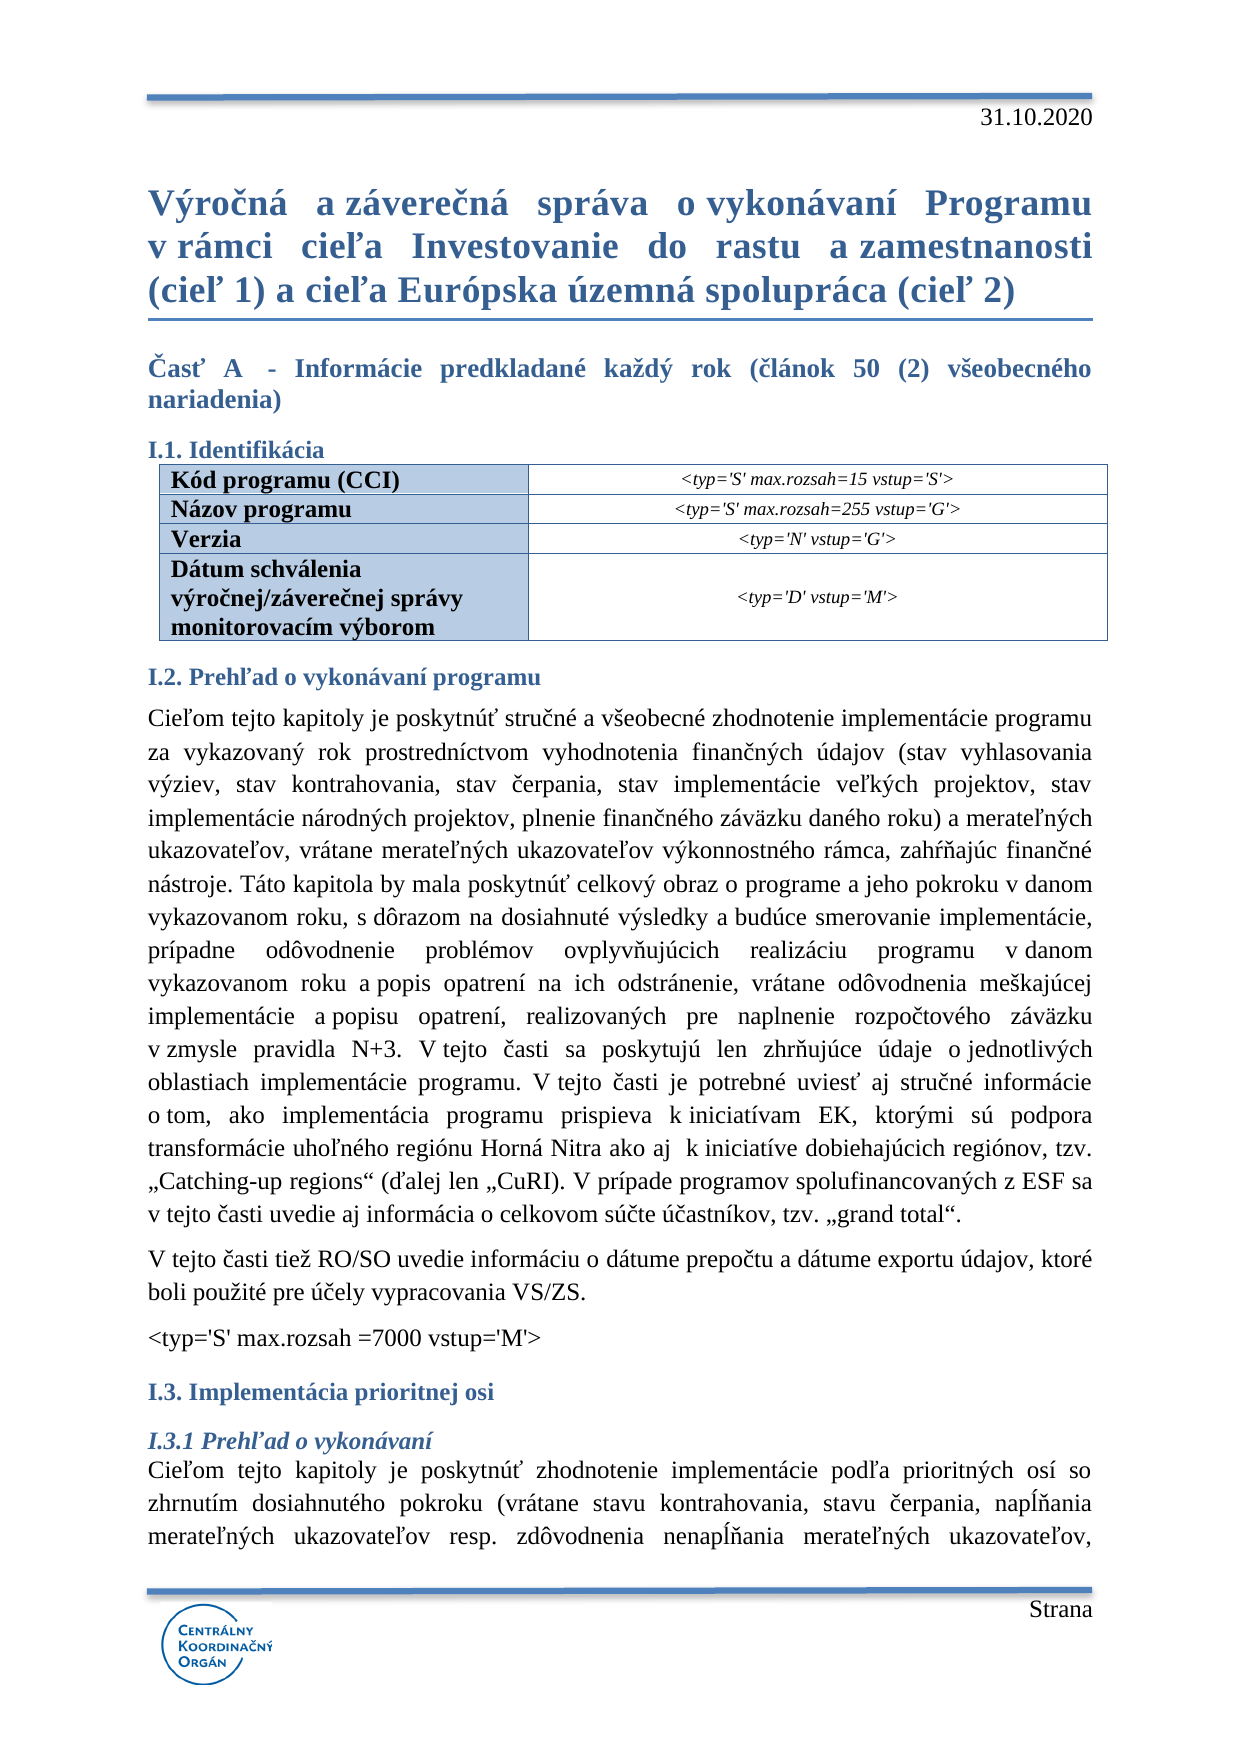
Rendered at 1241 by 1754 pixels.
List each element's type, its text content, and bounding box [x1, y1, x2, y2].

table_cell Dátum schválenia výročnej/záverečnej správy monitorovacím výborom [160, 554, 528, 640]
text Výročná a záverečná správa o vykonávaní Programu v rámci cieľa Investovanie do rastu a zamestnanosti (cieľ 1) a cieľa Európska územná spolupráca (cieľ 2) [148, 181, 1093, 318]
text V tejto časti tiež RO/SO uvedie informáciu o dátume prepočtu a dátume exportu údajov, ktoré boli použité pre účely vypracovania VS/ZS. [148, 1244, 1093, 1306]
table_cell <typ='D' vstup='M'> [529, 554, 1107, 640]
text I.3. Implementácia prioritnej osi [148, 1377, 1093, 1406]
table_cell Verzia [160, 524, 528, 553]
table_cell <typ='S' max.rozsah=255 vstup='G'> [529, 495, 1107, 523]
text I.2. Prehľad o vykonávaní programu [148, 662, 1093, 691]
text I.3.1 Prehľad o vykonávaní [148, 1426, 1093, 1455]
text I.1. Identifikácia [148, 435, 1093, 464]
table_cell Názov programu [160, 495, 528, 523]
text Časť A - Informácie predkladané každý rok (článok 50 (2) všeobecného nariadenia) [148, 352, 1093, 414]
table_header <typ='S' max.rozsah=15 vstup='S'> [529, 465, 1107, 493]
picture [159, 1602, 272, 1684]
table_header Kód programu (CCI) [160, 465, 528, 493]
text Cieľom tejto kapitoly je poskytnúť stručné a všeobecné zhodnotenie implementácie programu za vykazovaný rok prostredníctvom vyhodnotenia finančných údajov (stav vyhlasovania výziev, stav kontrahovania, stav čerpania, stav implementácie veľkých projektov, stav implementácie národných projektov, plnenie finančného záväzku daného roku) a merateľných ukazovateľov, vrátane merateľných ukazovateľov výkonnostného rámca, zahŕňajúc finančné nástroje. Táto kapitola by mala poskytnúť celkový obraz o programe a jeho pokroku v danom vykazovanom roku, s dôrazom na dosiahnuté výsledky a budúce smerovanie implementácie, prípadne odôvodnenie problémov ovplyvňujúcich realizáciu programu v danom vykazovanom roku a popis opatrení na ich odstránenie, vrátane odôvodnenia meškajúcej implementácie a popisu opatrení, realizovaných pre naplnenie rozpočtového záväzku v zmysle pravidla N+3. V tejto časti sa poskytujú len zhrňujúce údaje o jednotlivých oblastiach implementácie programu. V tejto časti je potrebné uviesť aj stručné informácie o tom, ako implementácia programu prispieva k iniciatívam EK, ktorými sú podpora transformácie uhoľného regiónu Horná Nitra ako aj k iniciatíve dobiehajúcich regiónov, tzv. „Catching-up regions“ (ďalej len „CuRI). V prípade programov spolufinancovaných z ESF sa v tejto časti uvedie aj informácia o celkovom súčte účastníkov, tzv. „grand total“. [148, 703, 1093, 1228]
table_cell <typ='N' vstup='G'> [529, 524, 1107, 553]
text <typ='S' max.rozsah =7000 vstup='M'> [148, 1323, 1093, 1352]
